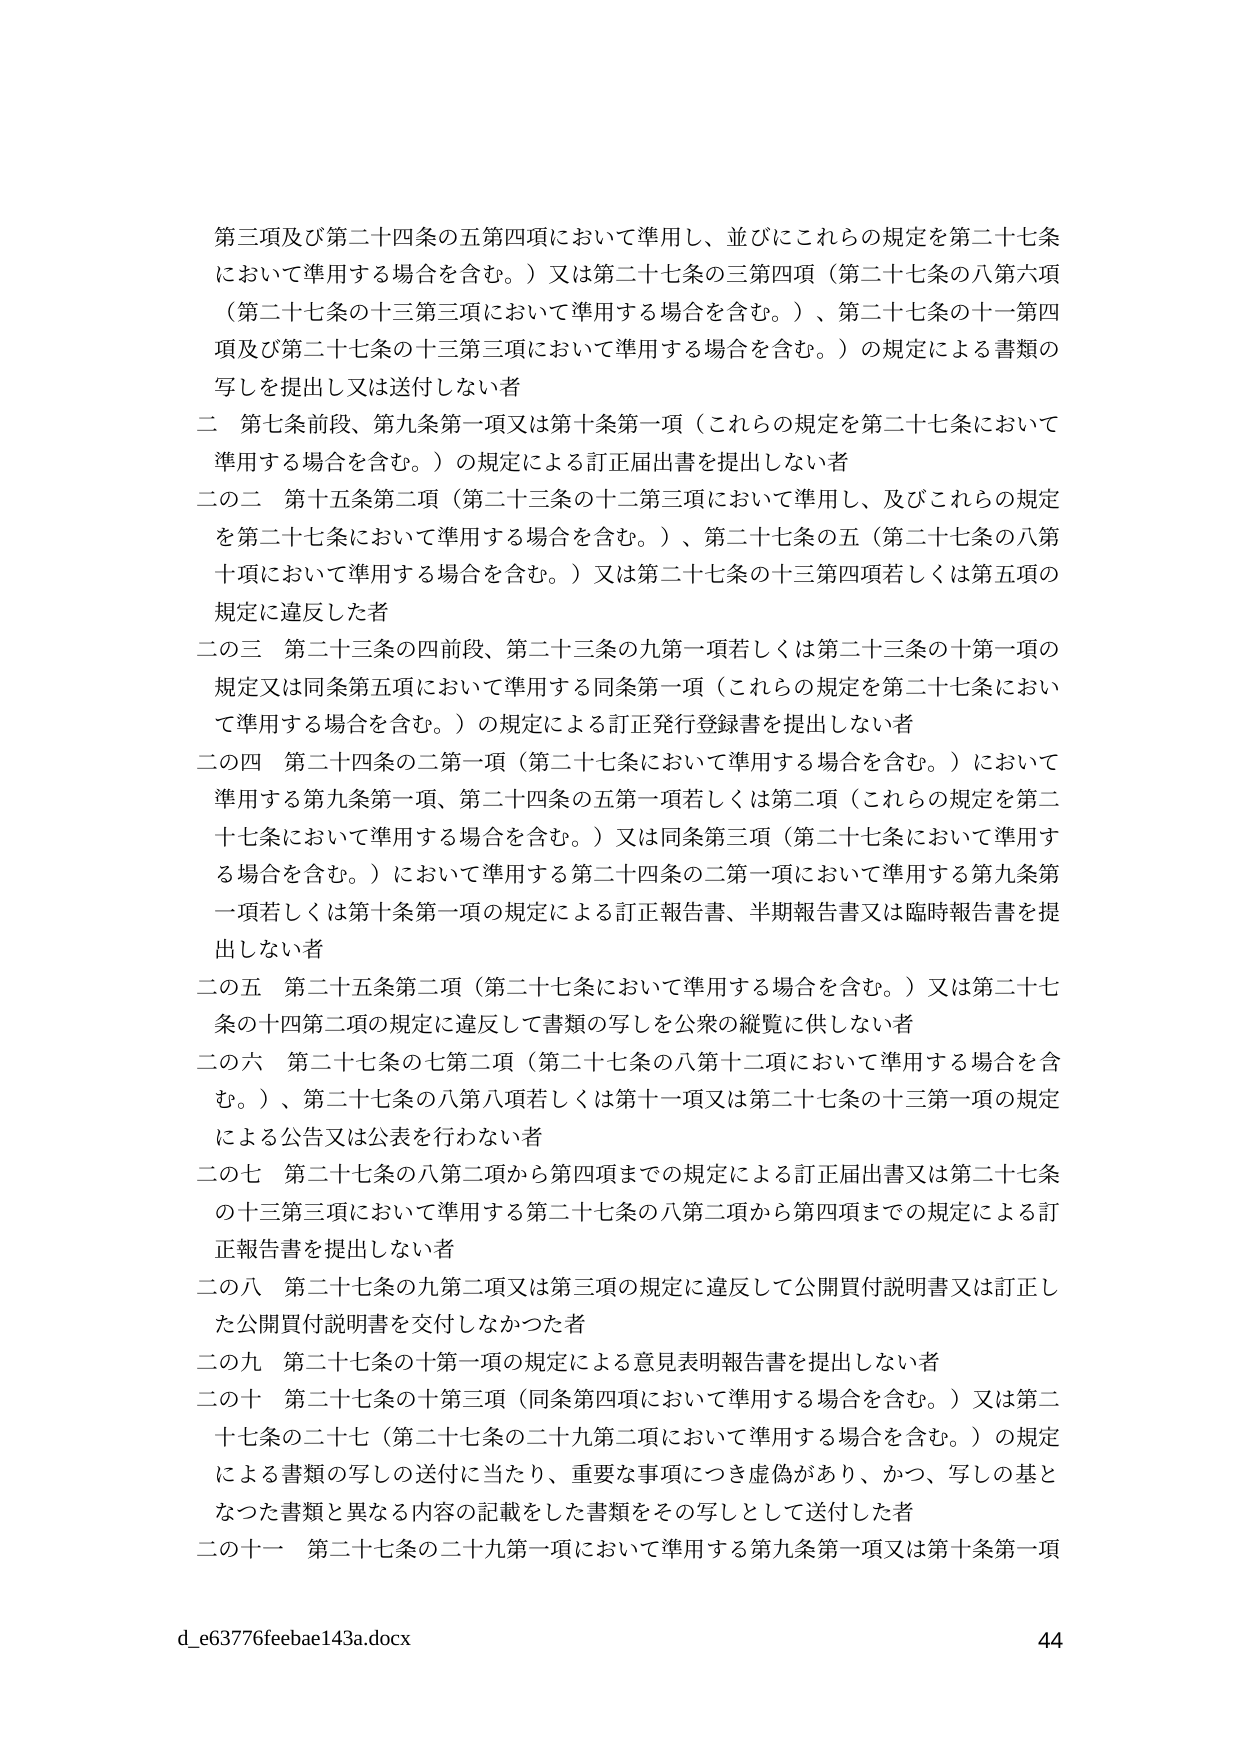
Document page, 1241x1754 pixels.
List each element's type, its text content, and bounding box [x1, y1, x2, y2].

text 二の二 第十五条第二項（第二十三条の十二第三項において準用し、及びこれらの規定を第二十七条において準用する場合を含む。）、第二十七条の五（第二十七条の八第十項において準用する場合を含む。）又は第二十七条の十三第四項若しくは第五項の規定に違反した者 [196, 479, 1063, 629]
text 二の五 第二十五条第二項（第二十七条において準用する場合を含む。）又は第二十七条の十四第二項の規定に違反して書類の写しを公衆の縦覧に供しない者 [196, 967, 1063, 1042]
text 二の三 第二十三条の四前段、第二十三条の九第一項若しくは第二十三条の十第一項の規定又は同条第五項において準用する同条第一項（これらの規定を第二十七条において準用する場合を含む。）の規定による訂正発行登録書を提出しない者 [196, 629, 1063, 742]
text 二の四 第二十四条の二第一項（第二十七条において準用する場合を含む。）において準用する第九条第一項、第二十四条の五第一項若しくは第二項（これらの規定を第二十七条において準用する場合を含む。）又は同条第三項（第二十七条において準用する場合を含む。）において準用する第二十四条の二第一項において準用する第九条第一項若しくは第十条第一項の規定による訂正報告書、半期報告書又は臨時報告書を提出しない者 [196, 742, 1063, 967]
text 二の九 第二十七条の十第一項の規定による意見表明報告書を提出しない者 [196, 1342, 1063, 1379]
text 二の八 第二十七条の九第二項又は第三項の規定に違反して公開買付説明書又は訂正した公開買付説明書を交付しなかつた者 [196, 1267, 1063, 1342]
text 二の十 第二十七条の十第三項（同条第四項において準用する場合を含む。）又は第二十七条の二十七（第二十七条の二十九第二項において準用する場合を含む。）の規定による書類の写しの送付に当たり、重要な事項につき虚偽があり、かつ、写しの基となつた書類と異なる内容の記載をした書類をその写しとして送付した者 [196, 1379, 1063, 1529]
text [196, 1529, 1063, 1567]
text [196, 217, 1063, 404]
text 二の六 第二十七条の七第二項（第二十七条の八第十二項において準用する場合を含む。）、第二十七条の八第八項若しくは第十一項又は第二十七条の十三第一項の規定による公告又は公表を行わない者 [196, 1042, 1063, 1154]
text 二 第七条前段、第九条第一項又は第十条第一項（これらの規定を第二十七条において準用する場合を含む。）の規定による訂正届出書を提出しない者 [196, 404, 1063, 479]
text 二の七 第二十七条の八第二項から第四項までの規定による訂正届出書又は第二十七条の十三第三項において準用する第二十七条の八第二項から第四項までの規定による訂正報告書を提出しない者 [196, 1154, 1063, 1267]
